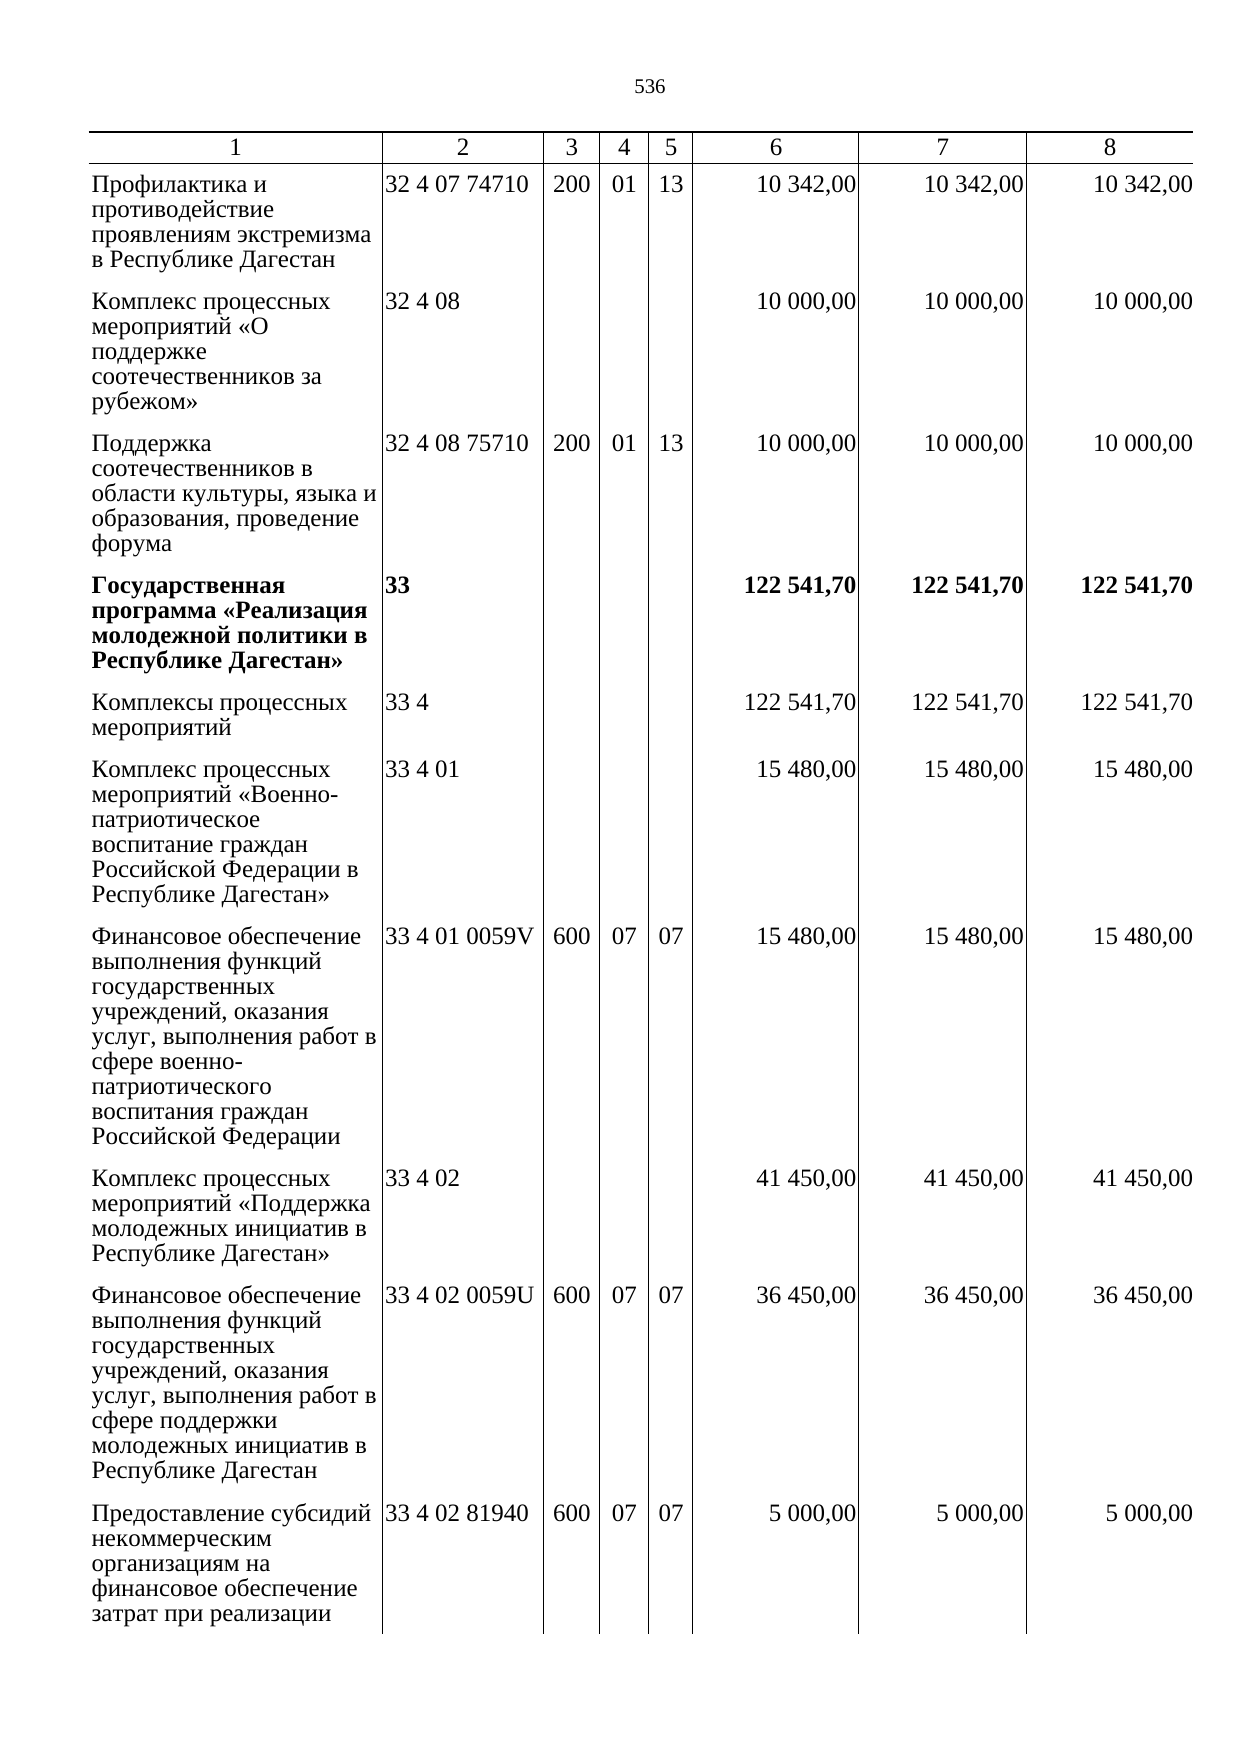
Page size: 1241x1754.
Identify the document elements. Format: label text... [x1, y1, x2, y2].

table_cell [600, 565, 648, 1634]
table_header 5 [649, 133, 692, 163]
table_header 7 [859, 133, 1026, 163]
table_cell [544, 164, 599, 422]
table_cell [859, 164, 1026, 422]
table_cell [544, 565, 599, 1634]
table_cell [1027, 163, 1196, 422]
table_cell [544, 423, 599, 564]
table_header 8 [1027, 133, 1193, 163]
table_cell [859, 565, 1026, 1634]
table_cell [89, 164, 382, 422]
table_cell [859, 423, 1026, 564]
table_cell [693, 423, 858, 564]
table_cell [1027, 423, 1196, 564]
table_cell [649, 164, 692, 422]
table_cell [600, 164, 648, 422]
table_header 4 [600, 133, 648, 163]
table_header 6 [693, 133, 858, 163]
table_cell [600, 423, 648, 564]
table_header 2 [383, 133, 543, 163]
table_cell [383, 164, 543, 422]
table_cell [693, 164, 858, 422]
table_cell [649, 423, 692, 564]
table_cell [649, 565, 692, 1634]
table_header 1 [89, 133, 382, 163]
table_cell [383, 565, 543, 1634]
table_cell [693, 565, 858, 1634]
table_header 3 [544, 133, 599, 163]
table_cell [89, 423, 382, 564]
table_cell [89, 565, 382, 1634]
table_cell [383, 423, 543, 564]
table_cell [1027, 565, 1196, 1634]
